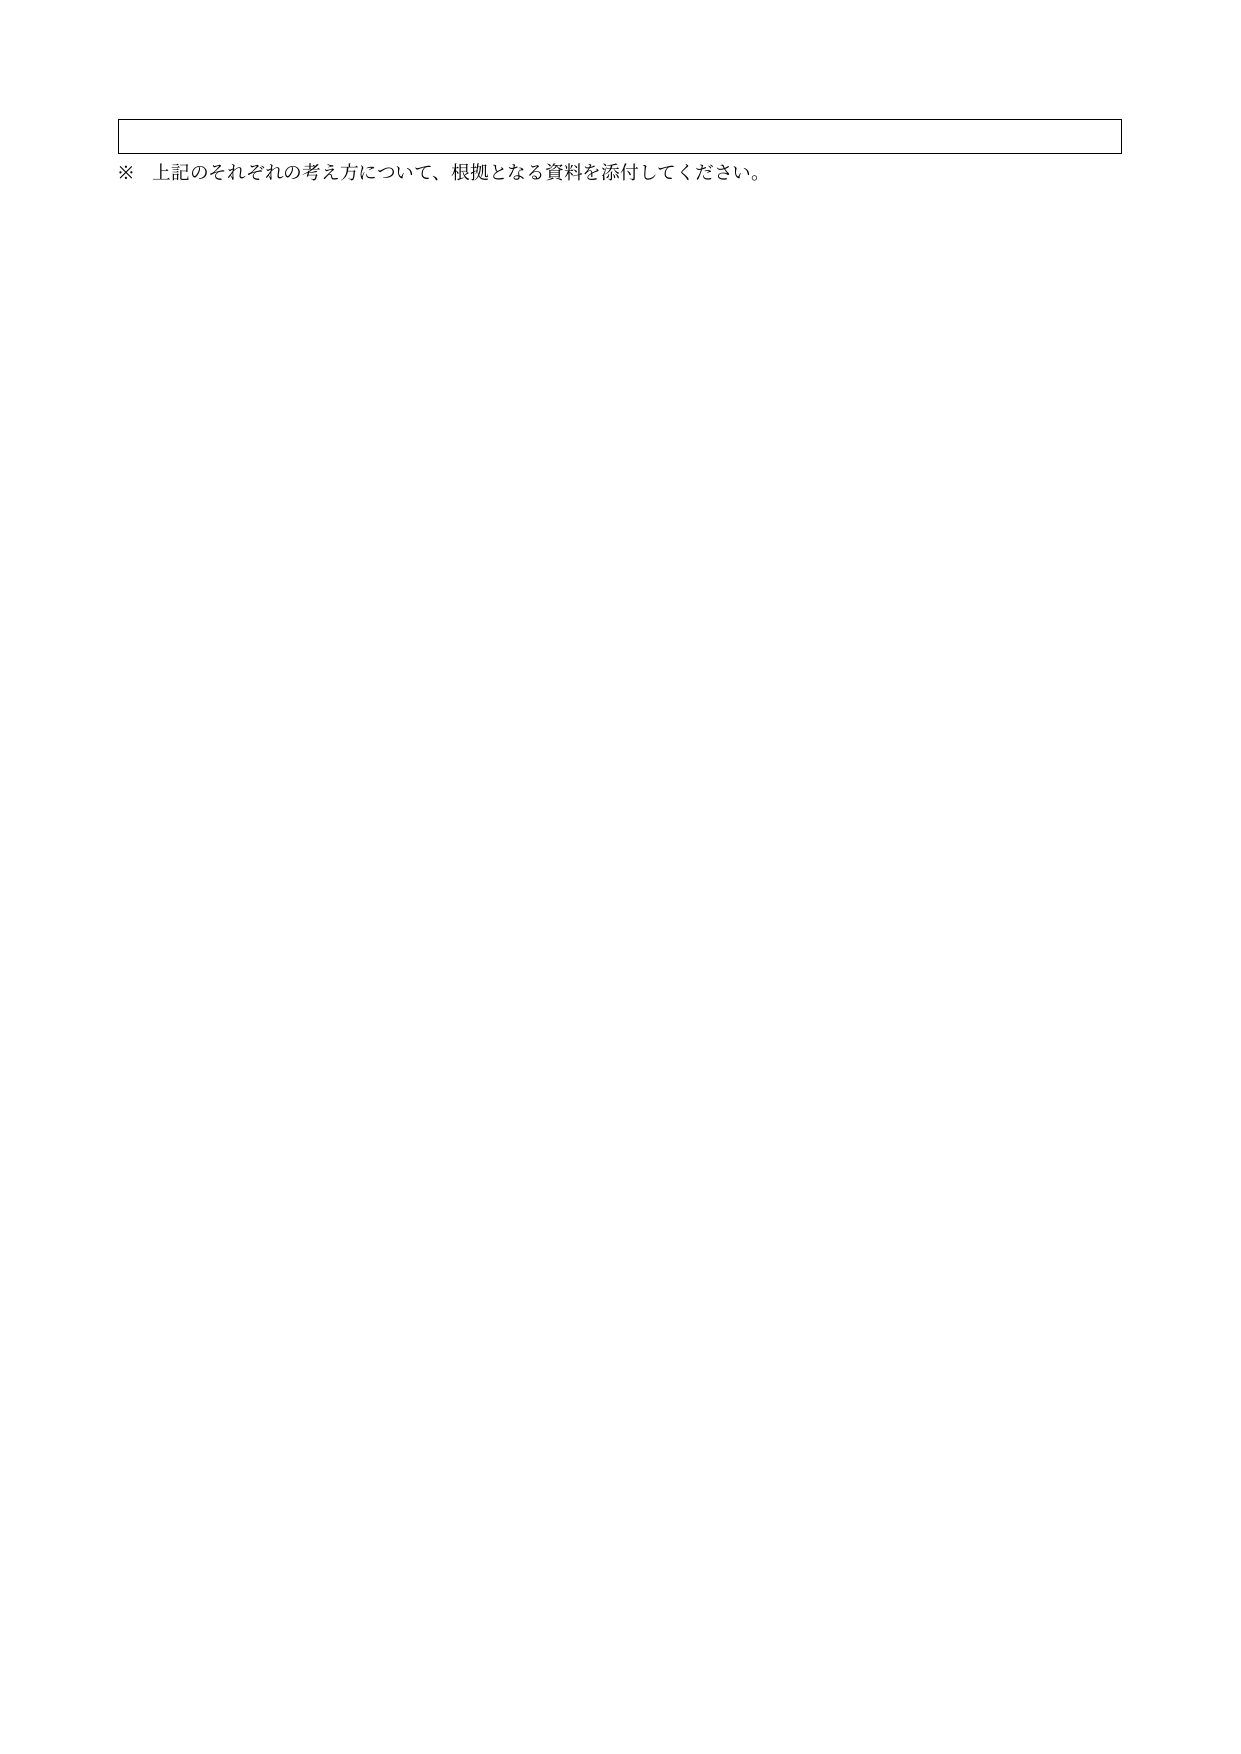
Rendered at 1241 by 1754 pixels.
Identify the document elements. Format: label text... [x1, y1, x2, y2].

table_cell [119, 120, 1121, 153]
text ※ 上記のそれぞれの考え方について、根拠となる資料を添付してください。 [118, 154, 1122, 188]
